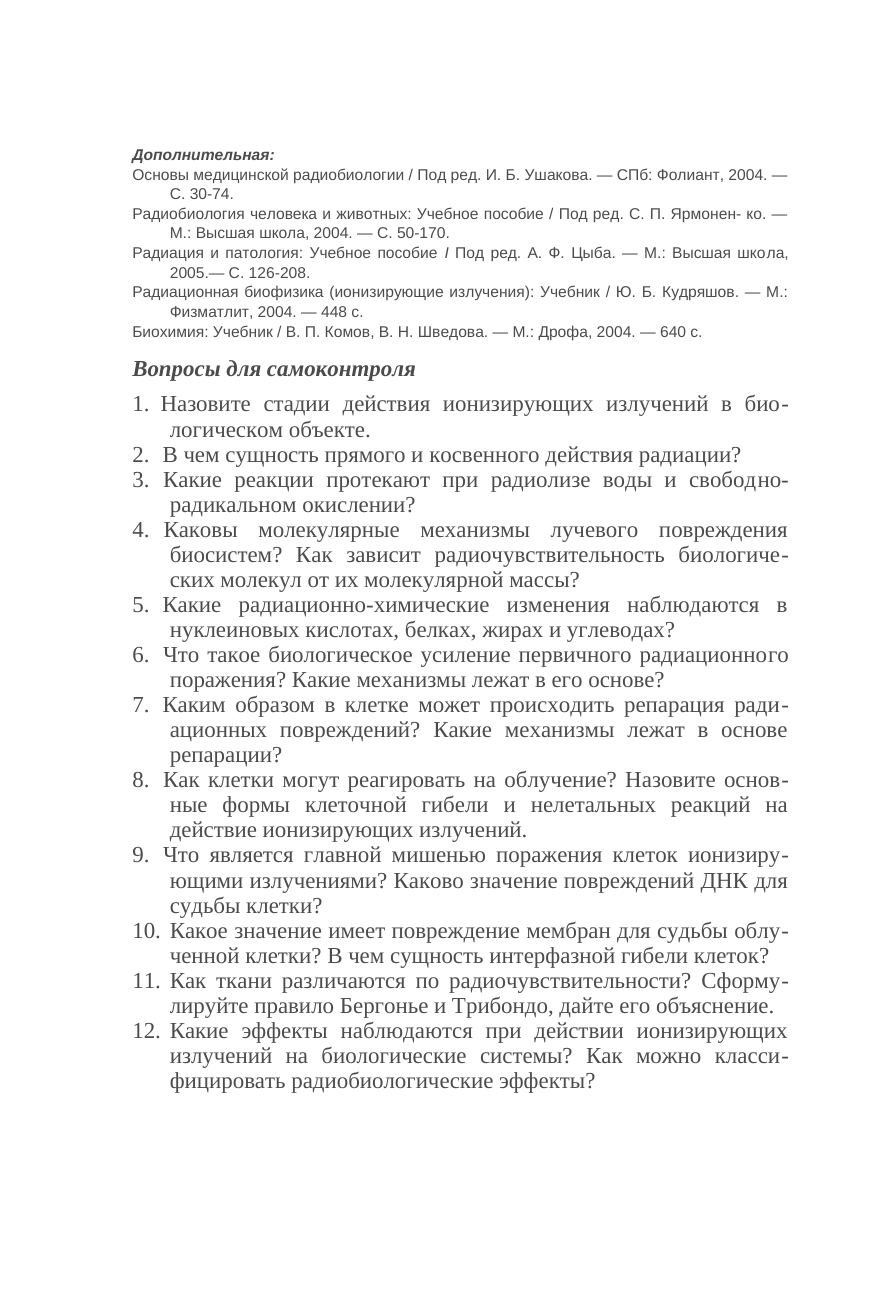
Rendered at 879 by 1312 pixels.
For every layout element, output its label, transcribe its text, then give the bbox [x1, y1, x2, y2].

text Основы медицинской радиобиологии / Под ред. И. Б. Ушакова. — СПб: Фолиант, 2004. — С. 30-74. [132, 165, 788, 203]
list Как ткани различаются по радиочувствительности? Сформулируйте правило Бергонье и Трибондо, дайте его объяснение. [132, 968, 788, 1018]
list Как клетки могут реагировать на облучение? Назовите основные формы клеточной гибели и нелетальных реакций на действие ионизирующих излучений. [132, 768, 788, 843]
list Что такое биологическое усиление первичного радиационного поражения? Какие механизмы лежат в его основе? [132, 642, 788, 692]
list Какие реакции протекают при радиолизе воды и свободно-радикальном окислении? [132, 467, 788, 517]
list Какие радиационно-химические изменения наблюдаются в нуклеиновых кислотах, белках, жирах и углеводах? [132, 592, 788, 642]
list Назовите стадии действия ионизирующих излучений в биологическом объекте. [132, 392, 788, 442]
text Вопросы для самоконтроля [132, 356, 788, 381]
list В чем сущность прямого и косвенного действия радиации? [132, 442, 788, 467]
text Биохимия: Учебник / В. П. Комов, В. Н. Шведова. — М.: Дрофа, 2004. — 640 с. [132, 322, 788, 340]
text Радиация и патология: Учебное пособие I Под ред. А. Ф. Цыба. — М.: Высшая школа, 2005.— С. 126-208. [132, 243, 788, 281]
list Что является главной мишенью поражения клеток ионизирующими излучениями? Каково значение повреждений ДНК для судьбы клетки? [132, 843, 788, 918]
list Какие эффекты наблюдаются при действии ионизирующих излучений на биологические системы? Как можно классифицировать радиобиологические эффекты? [132, 1018, 788, 1093]
list Какое значение имеет повреждение мембран для судьбы облученной клетки? В чем сущность интерфазной гибели клеток? [132, 918, 788, 968]
list Каковы молекулярные механизмы лучевого повреждения биосистем? Как зависит радиочувствительность биологических молекул от их молекулярной массы? [132, 517, 788, 592]
list Каким образом в клетке может происходить репарация радиационных повреждений? Какие механизмы лежат в основе репарации? [132, 692, 788, 768]
text Радиобиология человека и животных: Учебное пособие / Под ред. С. П. Ярмонен- ко. — М.: Высшая школа, 2004. — С. 50-170. [132, 204, 788, 242]
text Дополнительная: [132, 146, 788, 164]
text Радиационная биофизика (ионизирующие излучения): Учебник / Ю. Б. Кудряшов. — М.: Физматлит, 2004. — 448 с. [132, 283, 788, 321]
